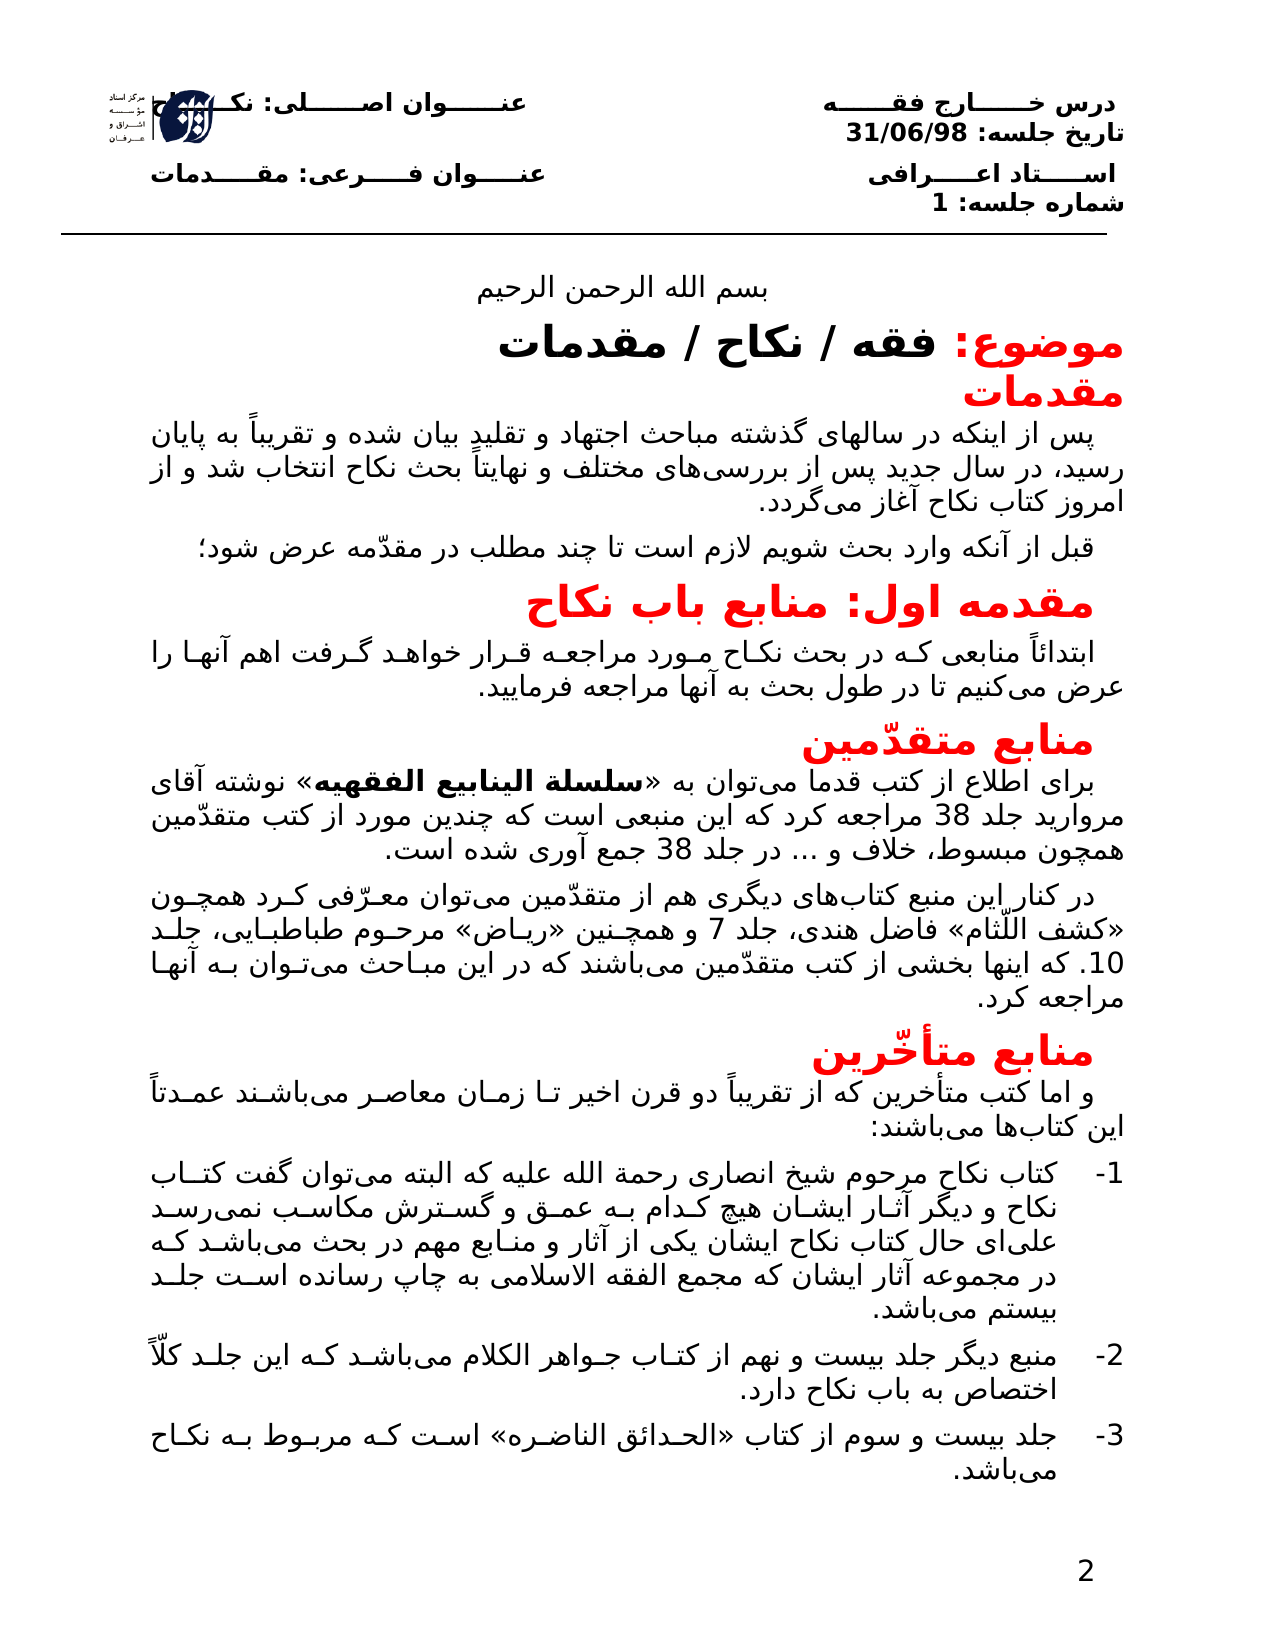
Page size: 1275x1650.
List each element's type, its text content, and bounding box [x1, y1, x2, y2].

text پس از اینکه در سالهای گذشته مباحث اجتهاد و تقلید بیان شده و تقریباً به پایان رسید، در سال جدید پس از بررسی‌های مختلف و نهایتاً بحث نکاح انتخاب شد و از امروز کتاب نکاح آغاز می‌گردد. [150, 416, 1125, 518]
text بسم الله الرحمن الرحیم [150, 270, 1125, 304]
text و اما کتب متأخرین که از تقریباً دو قرن اخیر تا زمان معاصر می‌باشند عمدتاً این کتاب‌ها می‌باشند: [150, 1076, 1125, 1143]
list کتاب نکاح مرحوم شیخ انصاری رحمة الله علیه که البته می‌توان گفت کتاب نکاح و دیگر آثار ایشان هیچ کدام به عمق و گسترش مکاسب نمی‌رسد علی‌ای حال کتاب نکاح ایشان یکی از آثار و منابع مهم در بحث می‌باشد که در مجموعه آثار ایشان که مجمع الفقه الاسلامی به چاپ رسانده است جلد بیستم می‌باشد. [150, 1156, 1095, 1326]
text در کنار این منبع کتاب‌های دیگری هم از متقدّمین می‌توان معرّفی کرد همچون «کشف اللّثام» فاضل هندی، جلد 7 و همچنین «ریاض» مرحوم طباطبایی، جلد 10. که اینها بخشی از کتب متقدّمین می‌باشند که در این مباحث می‌توان به آنها مراجعه کرد. [150, 879, 1125, 1014]
picture [102, 86, 215, 146]
subtitle منابع متقدّمین [150, 716, 1125, 764]
list جلد بیست و سوم از کتاب «الحدائق الناضره» است که مربوط به نکاح می‌باشد. [150, 1419, 1095, 1487]
text قبل از آنکه وارد بحث شویم لازم است تا چند مطلب در مقدّمه عرض شود؛ [150, 530, 1125, 564]
subtitle موضوع: فقه / نکاح / مقدمات [150, 316, 1125, 367]
subtitle مقدمات [150, 367, 1125, 416]
text ابتدائاً منابعی که در بحث نکاح مورد مراجعه قرار خواهد گرفت اهم آنها را عرض می‌کنیم تا در طول بحث به آنها مراجعه فرمایید. [150, 635, 1125, 703]
subtitle مقدمه اول: منابع باب نکاح [150, 577, 1125, 628]
list منبع دیگر جلد بیست و نهم از کتاب جواهر الکلام می‌باشد که این جلد کلّاً اختصاص به باب نکاح دارد. [150, 1338, 1095, 1406]
subtitle منابع متأخّرین [150, 1027, 1125, 1076]
text برای اطلاع از کتب قدما می‌توان به «سلسلة الینابیع الفقهیه» نوشته آقای مروارید جلد 38 مراجعه کرد که این منبعی است که چندین مورد از کتب متقدّمین همچون مبسوط، خلاف و ... در جلد 38 جمع آوری شده است. [150, 764, 1125, 866]
